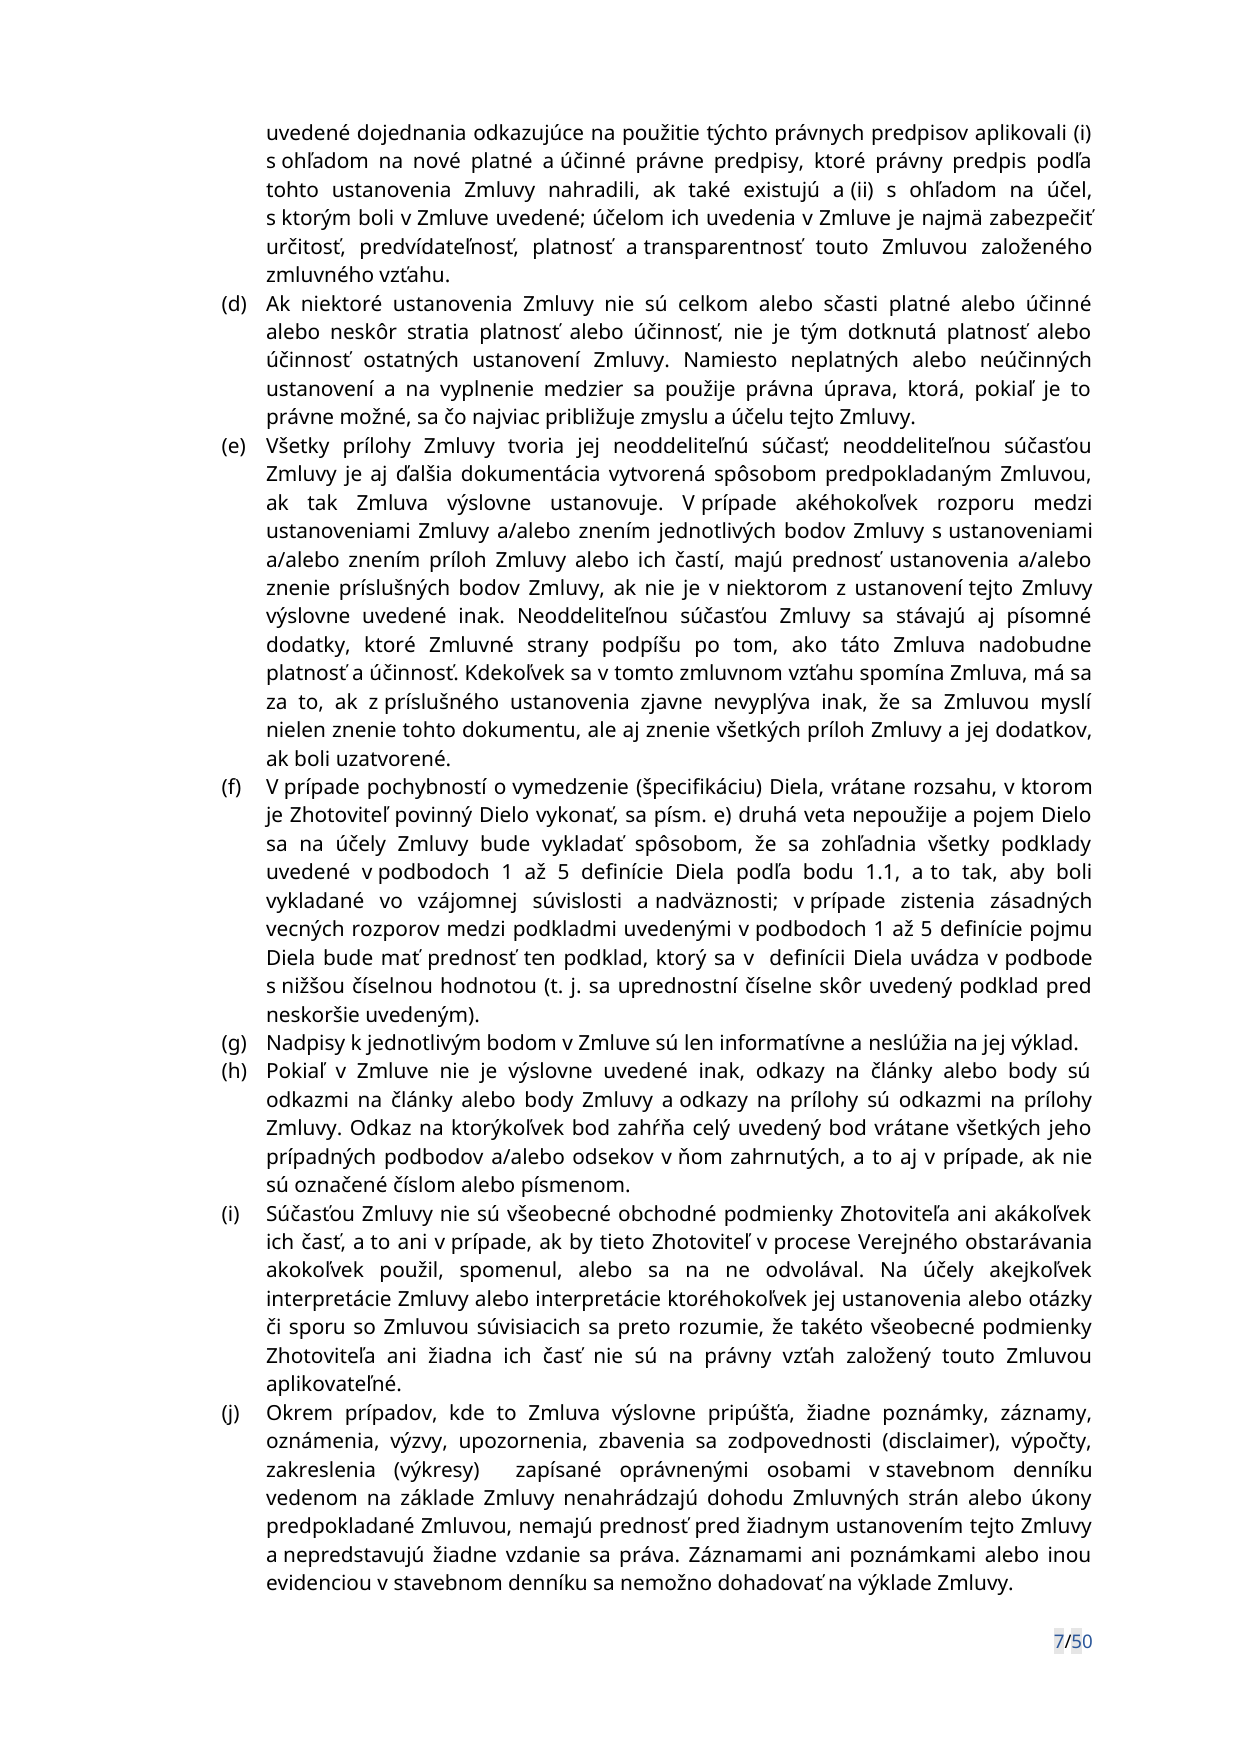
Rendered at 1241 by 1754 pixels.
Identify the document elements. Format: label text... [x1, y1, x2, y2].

text (i) Súčasťou Zmluvy nie sú všeobecné obchodné podmienky Zhotoviteľa ani akákoľvek ich časť, a to ani v prípade, ak by tieto Zhotoviteľ v procese Verejného obstarávania akokoľvek použil, spomenul, alebo sa na ne odvolával. Na účely akejkoľvek interpretácie Zmluvy alebo interpretácie ktoréhokoľvek jej ustanovenia alebo otázky či sporu so Zmluvou súvisiacich sa preto rozumie, že takéto všeobecné podmienky Zhotoviteľa ani žiadna ich časť nie sú na právny vzťah založený touto Zmluvou aplikovateľné. [221, 1199, 1093, 1398]
text (e) Všetky prílohy Zmluvy tvoria jej neoddeliteľnú súčasť; neoddeliteľnou súčasťou Zmluvy je aj ďalšia dokumentácia vytvorená spôsobom predpokladaným Zmluvou, ak tak Zmluva výslovne ustanovuje. V prípade akéhokoľvek rozporu medzi ustanoveniami Zmluvy a/alebo znením jednotlivých bodov Zmluvy s ustanoveniami a/alebo znením príloh Zmluvy alebo ich častí, majú prednosť ustanovenia a/alebo znenie príslušných bodov Zmluvy, ak nie je v niektorom z ustanovení tejto Zmluvy výslovne uvedené inak. Neoddeliteľnou súčasťou Zmluvy sa stávajú aj písomné dodatky, ktoré Zmluvné strany podpíšu po tom, ako táto Zmluva nadobudne platnosť a účinnosť. Kdekoľvek sa v tomto zmluvnom vzťahu spomína Zmluva, má sa za to, ak z príslušného ustanovenia zjavne nevyplýva inak, že sa Zmluvou myslí nielen znenie tohto dokumentu, ale aj znenie všetkých príloh Zmluvy a jej dodatkov, ak boli uzatvorené. [221, 431, 1093, 772]
text (f) V prípade pochybností o vymedzenie (špecifikáciu) Diela, vrátane rozsahu, v ktorom je Zhotoviteľ povinný Dielo vykonať, sa písm. e) druhá veta nepoužije a pojem Dielo sa na účely Zmluvy bude vykladať spôsobom, že sa zohľadnia všetky podklady uvedené v podbodoch 1 až 5 definície Diela podľa bodu 1.1, a to tak, aby boli vykladané vo vzájomnej súvislosti a nadväznosti; v prípade zistenia zásadných vecných rozporov medzi podkladmi uvedenými v podbodoch 1 až 5 definície pojmu Diela bude mať prednosť ten podklad, ktorý sa v definícii Diela uvádza v podbode s nižšou číselnou hodnotou (t. j. sa uprednostní číselne skôr uvedený podklad pred neskoršie uvedeným). [221, 772, 1093, 1028]
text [221, 118, 1093, 289]
text (g) Nadpisy k jednotlivým bodom v Zmluve sú len informatívne a neslúžia na jej výklad. [221, 1028, 1093, 1057]
text (j) Okrem prípadov, kde to Zmluva výslovne pripúšťa, žiadne poznámky, záznamy, oznámenia, výzvy, upozornenia, zbavenia sa zodpovednosti (disclaimer), výpočty, zakreslenia (výkresy) zapísané oprávnenými osobami v stavebnom denníku vedenom na základe Zmluvy nenahrádzajú dohodu Zmluvných strán alebo úkony predpokladané Zmluvou, nemajú prednosť pred žiadnym ustanovením tejto Zmluvy a nepredstavujú žiadne vzdanie sa práva. Záznamami ani poznámkami alebo inou evidenciou v stavebnom denníku sa nemožno dohadovať na výklade Zmluvy. [221, 1398, 1093, 1597]
text (h) Pokiaľ v Zmluve nie je výslovne uvedené inak, odkazy na články alebo body sú odkazmi na články alebo body Zmluvy a odkazy na prílohy sú odkazmi na prílohy Zmluvy. Odkaz na ktorýkoľvek bod zahŕňa celý uvedený bod vrátane všetkých jeho prípadných podbodov a/alebo odsekov v ňom zahrnutých, a to aj v prípade, ak nie sú označené číslom alebo písmenom. [221, 1057, 1093, 1199]
text (d) Ak niektoré ustanovenia Zmluvy nie sú celkom alebo sčasti platné alebo účinné alebo neskôr stratia platnosť alebo účinnosť, nie je tým dotknutá platnosť alebo účinnosť ostatných ustanovení Zmluvy. Namiesto neplatných alebo neúčinných ustanovení a na vyplnenie medzier sa použije právna úprava, ktorá, pokiaľ je to právne možné, sa čo najviac približuje zmyslu a účelu tejto Zmluvy. [221, 289, 1093, 431]
